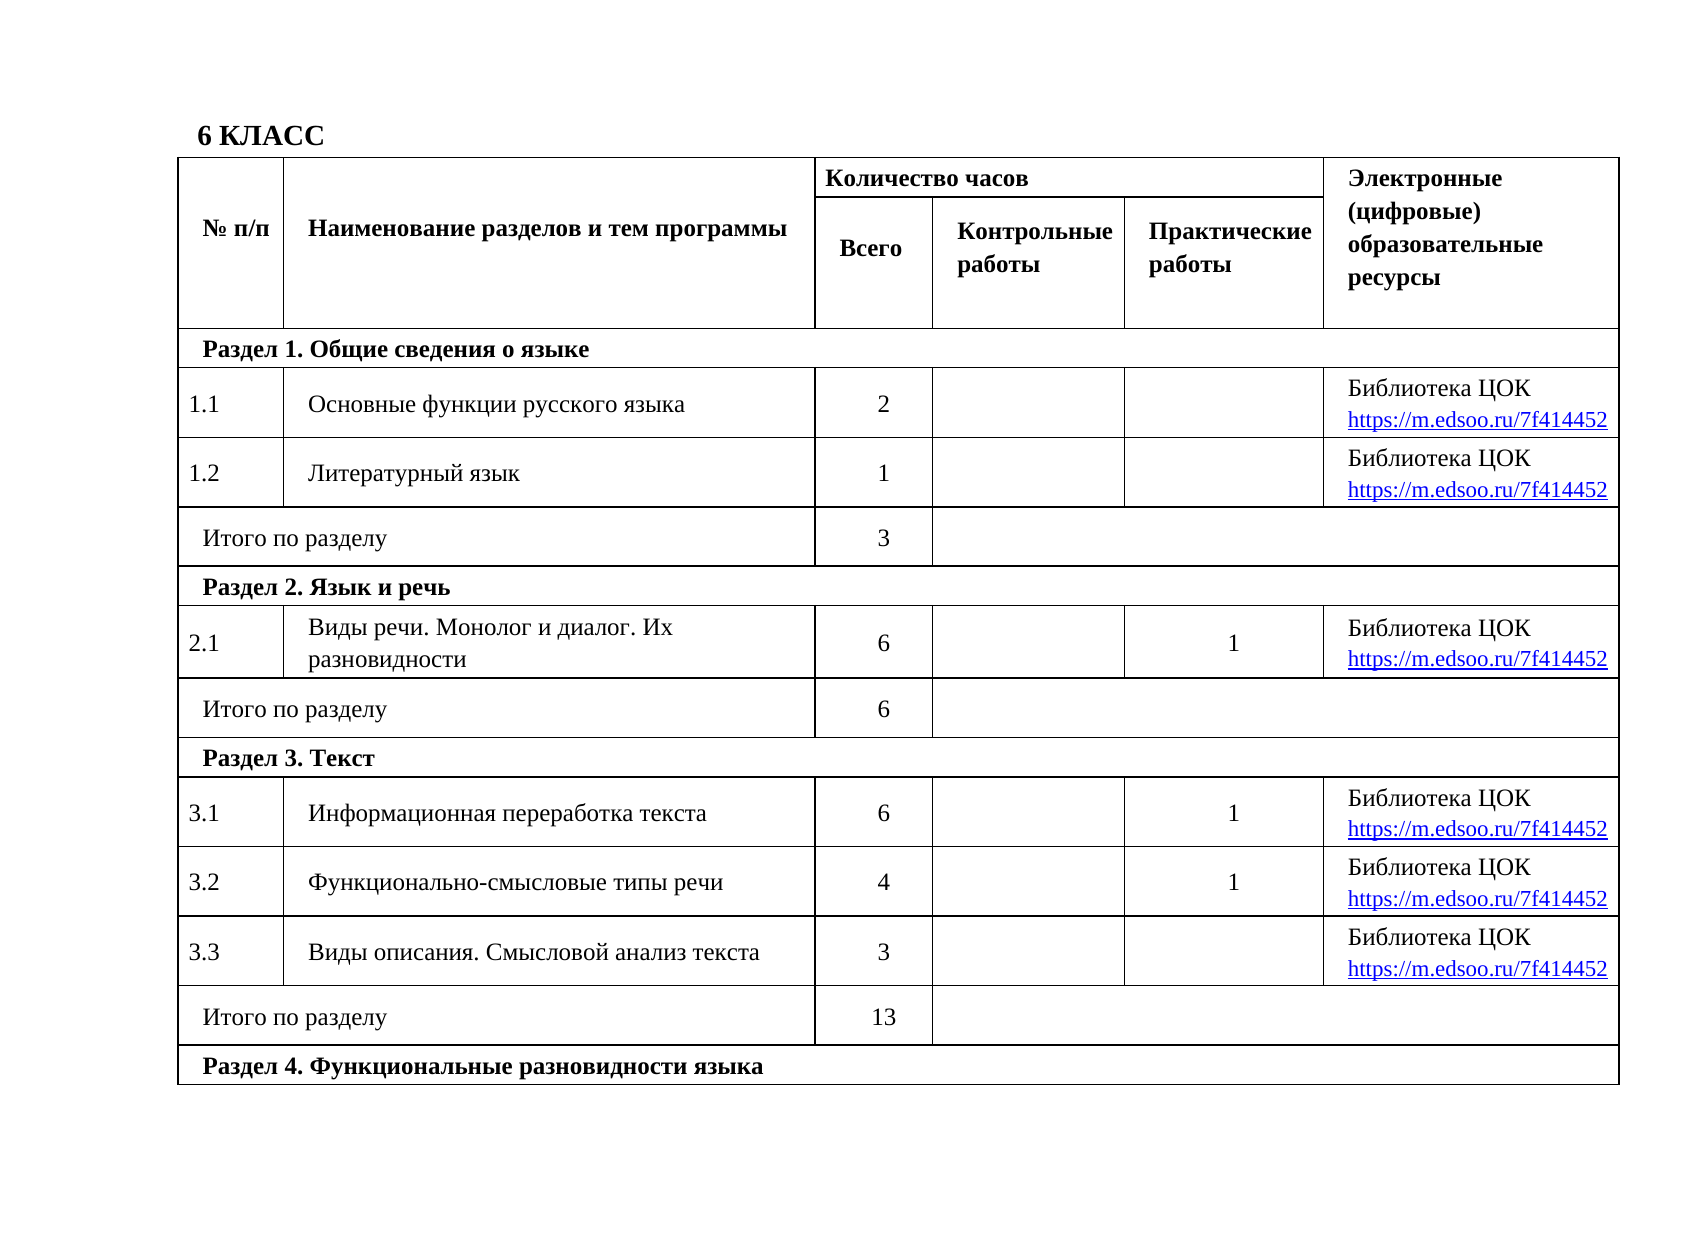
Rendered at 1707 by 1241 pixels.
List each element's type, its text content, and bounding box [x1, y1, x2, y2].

table_cell 1.2 [179, 438, 283, 506]
table_cell Раздел 3. Текст [179, 738, 1618, 776]
table_cell [933, 508, 1618, 565]
table_cell Раздел 2. Язык и речь [179, 567, 1618, 605]
table_cell 1 [1125, 606, 1323, 677]
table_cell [1324, 917, 1618, 985]
text 6 КЛАСС [190, 118, 1618, 152]
table_cell 6 [816, 778, 932, 846]
table_cell Литературный язык [284, 438, 814, 506]
table_cell [933, 438, 1124, 506]
table_cell 6 [816, 679, 932, 737]
table_cell 3.2 [179, 847, 283, 915]
table_cell Раздел 1. Общие сведения о языке [179, 329, 1618, 367]
table_cell Функционально-смысловые типы речи [284, 847, 814, 915]
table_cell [1324, 847, 1618, 915]
table_cell Виды описания. Смысловой анализ текста [284, 917, 814, 985]
table_cell Практические работы [1125, 198, 1323, 327]
table_cell Основные функции русского языка [284, 368, 814, 436]
table_cell 1 [1125, 778, 1323, 846]
table_cell 1 [1125, 847, 1323, 915]
table_header Количество часов [816, 158, 1323, 196]
table_cell 3 [816, 508, 932, 565]
table_cell Виды речи. Монолог и диалог. Их разновидности [284, 606, 814, 677]
table_header Электронные (цифровые) образовательные ресурсы [1324, 158, 1618, 327]
table_cell [1125, 368, 1323, 436]
table_cell 3.1 [179, 778, 283, 846]
table_cell 2 [816, 368, 932, 436]
table_cell Итого по разделу [179, 986, 814, 1044]
table_cell [933, 679, 1618, 737]
table_cell 1 [816, 438, 932, 506]
table_cell Библиотека ЦОК https://m.edsoo.ru/7f414452 [1324, 438, 1618, 506]
table_cell [933, 778, 1124, 846]
table_cell 3.3 [179, 917, 283, 985]
table_cell [933, 917, 1124, 985]
table_cell [933, 368, 1124, 436]
table_cell Библиотека ЦОК https://m.edsoo.ru/7f414452 [1324, 606, 1618, 677]
table_cell Информационная переработка текста [284, 778, 814, 846]
table_cell Библиотека ЦОК https://m.edsoo.ru/7f414452 [1324, 778, 1618, 846]
table_cell [933, 986, 1618, 1044]
table_cell 3 [816, 917, 932, 985]
table_cell 1.1 [179, 368, 283, 436]
table_cell [1125, 917, 1323, 985]
table_cell [933, 847, 1124, 915]
table_cell Контрольные работы [933, 198, 1124, 327]
table_cell [933, 606, 1124, 677]
table_cell 2.1 [179, 606, 283, 677]
table_cell Библиотека ЦОК https://m.edsoo.ru/7f414452 [1324, 368, 1618, 436]
table_header Наименование разделов и тем программы [284, 158, 814, 327]
table_cell Итого по разделу [179, 508, 814, 565]
table_cell 6 [816, 606, 932, 677]
table_header № п/п [179, 158, 283, 327]
table_cell Всего [816, 198, 932, 327]
table_cell Итого по разделу [179, 679, 814, 737]
table_cell [1125, 438, 1323, 506]
table_cell 4 [816, 847, 932, 915]
table_cell Раздел 4. Функциональные разновидности языка [179, 1046, 1618, 1084]
table_cell 13 [816, 986, 932, 1044]
